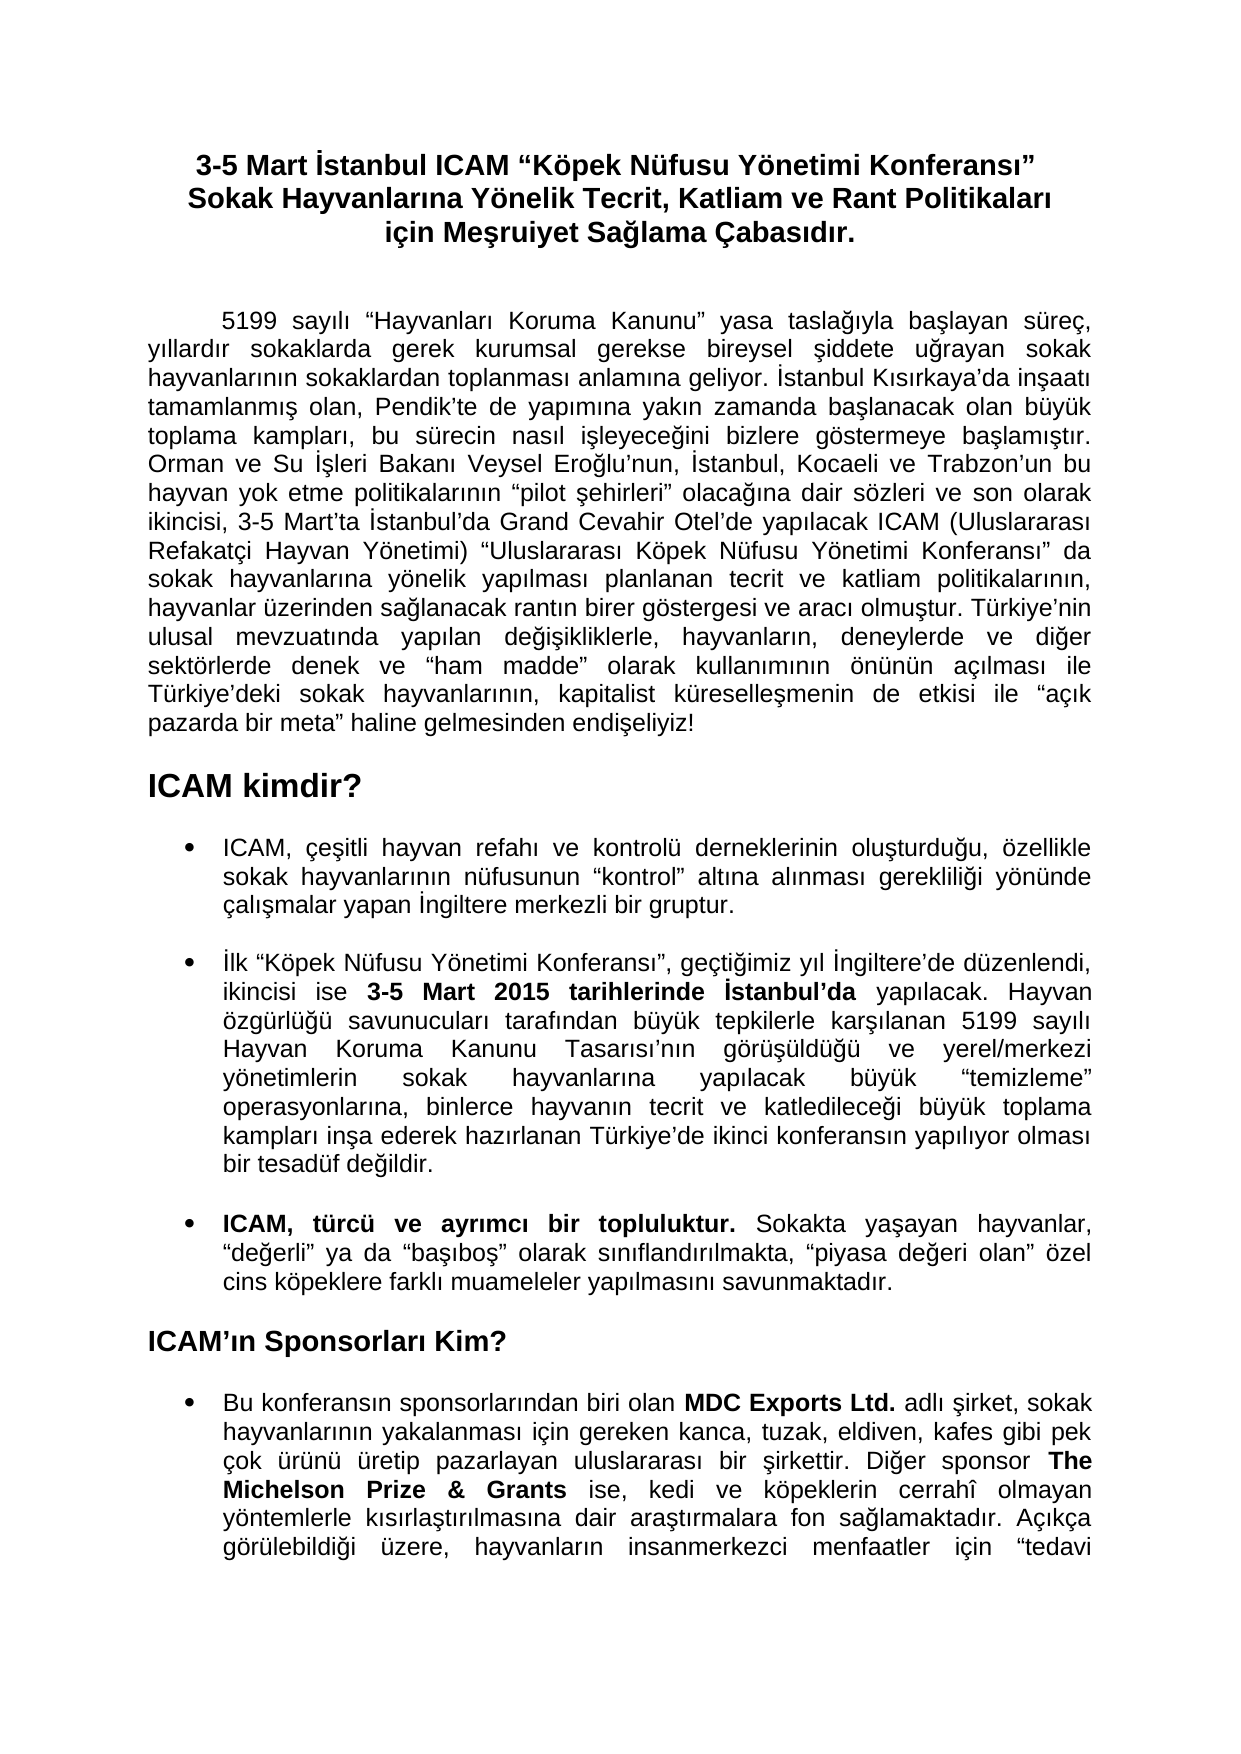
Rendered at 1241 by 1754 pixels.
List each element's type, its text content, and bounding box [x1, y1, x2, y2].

text ICAM kimdir? [148, 766, 1093, 804]
list İlk “Köpek Nüfusu Yönetimi Konferansı”, geçtiğimiz yıl İngiltere’de düzenlendi, ikincisi ise 3-5 Mart 2015 tarihlerinde İstanbul’da yapılacak. Hayvan özgürlüğü savunucuları tarafından büyük tepkilerle karşılanan 5199 sayılı Hayvan Koruma Kanunu Tasarısı’nın görüşüldüğü ve yerel/merkezi yönetimlerin sokak hayvanlarına yapılacak büyük “temizleme” operasyonlarına, binlerce hayvanın tecrit ve katledileceği büyük toplama kampları inşa ederek hazırlanan Türkiye’de ikinci konferansın yapılıyor olması bir tesadüf değildir. [185, 948, 1093, 1178]
list ICAM, çeşitli hayvan refahı ve kontrolü derneklerinin oluşturduğu, özellikle sokak hayvanlarının nüfusunun “kontrol” altına alınması gerekliliği yönünde çalışmalar yapan İngiltere merkezli bir gruptur. [185, 833, 1093, 919]
text için Meşruiyet Sağlama Çabasıdır. [148, 215, 1093, 248]
text 3-5 Mart İstanbul ICAM “Köpek Nüfusu Yönetimi Konferansı” Sokak Hayvanlarına Yönelik Tecrit, Katliam ve Rant Politikaları [148, 148, 1093, 215]
text ICAM’ın Sponsorları Kim? [148, 1323, 1093, 1357]
list ICAM, türcü ve ayrımcı bir topluluktur. Sokakta yaşayan hayvanlar, “değerli” ya da “başıboş” olarak sınıflandırılmakta, “piyasa değeri olan” özel cins köpeklere farklı muameleler yapılmasını savunmaktadır. [185, 1209, 1093, 1296]
text 5199 sayılı “Hayvanları Koruma Kanunu” yasa taslağıyla başlayan süreç, yıllardır sokaklarda gerek kurumsal gerekse bireysel şiddete uğrayan sokak hayvanlarının sokaklardan toplanması anlamına geliyor. İstanbul Kısırkaya’da inşaatı tamamlanmış olan, Pendik’te de yapımına yakın zamanda başlanacak olan büyük toplama kampları, bu sürecin nasıl işleyeceğini bizlere göstermeye başlamıştır. Orman ve Su İşleri Bakanı Veysel Eroğlu’nun, İstanbul, Kocaeli ve Trabzon’un bu hayvan yok etme politikalarının “pilot şehirleri” olacağına dair sözleri ve son olarak ikincisi, 3-5 Mart’ta İstanbul’da Grand Cevahir Otel’de yapılacak ICAM (Uluslararası Refakatçi Hayvan Yönetimi) “Uluslararası Köpek Nüfusu Yönetimi Konferansı” da sokak hayvanlarına yönelik yapılması planlanan tecrit ve katliam politikalarının, hayvanlar üzerinden sağlanacak rantın birer göstergesi ve aracı olmuştur. Türkiye’nin ulusal mevzuatında yapılan değişikliklerle, hayvanların, deneylerde ve diğer sektörlerde denek ve “ham madde” olarak kullanımının önünün açılması ile Türkiye’deki sokak hayvanlarının, kapitalist küreselleşmenin de etkisi ile “açık pazarda bir meta” haline gelmesinden endişeliyiz! [148, 306, 1093, 737]
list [185, 1388, 1093, 1561]
